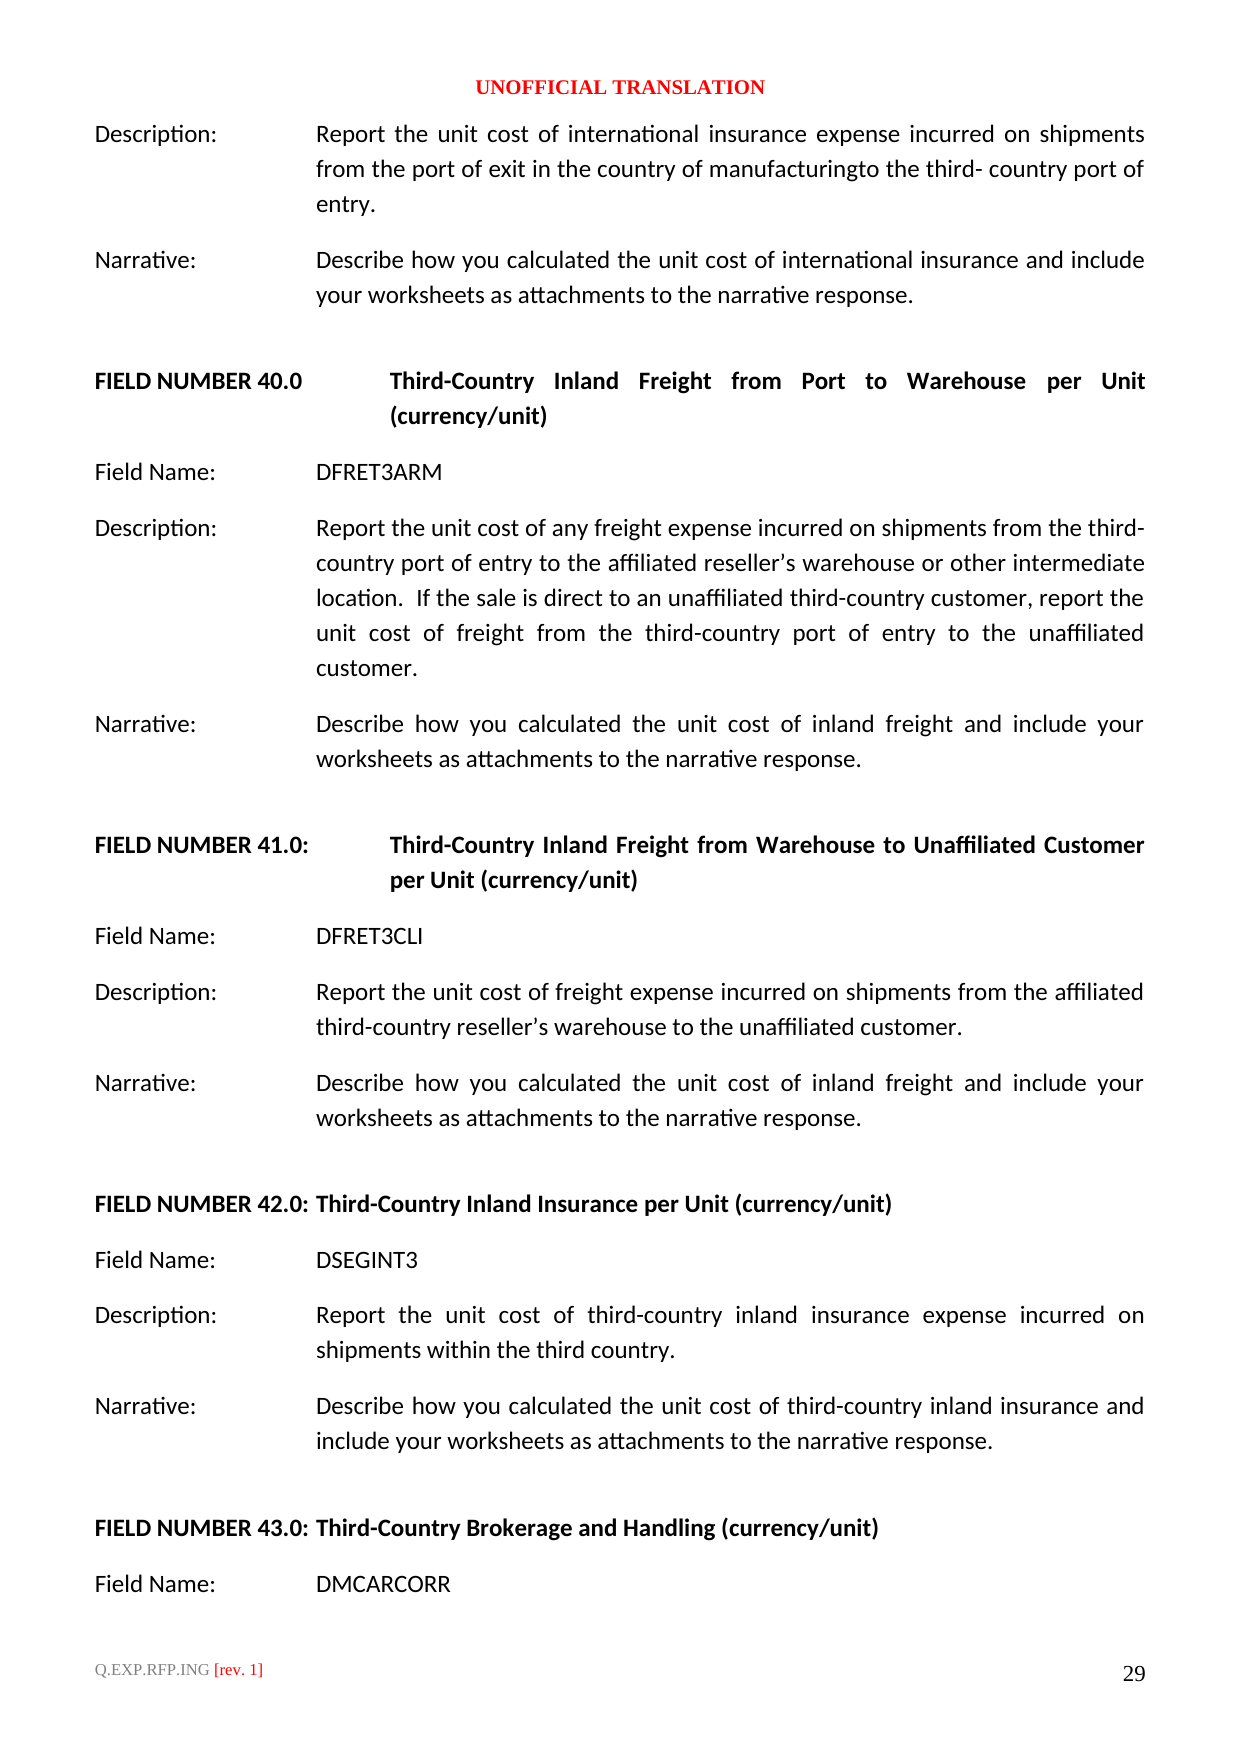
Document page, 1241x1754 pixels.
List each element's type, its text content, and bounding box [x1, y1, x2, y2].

text FIELD NUMBER 42.0: Third-Country Inland Insurance per Unit (currency/unit) [94, 1188, 1146, 1218]
text Narrative: Describe how you calculated the unit cost of international insurance and include your worksheets as attachments to the narrative response. [94, 244, 1146, 309]
text Description: Report the unit cost of international insurance expense incurred on shipments from the port of exit in the country of manufacturingto the third- country port of entry. [94, 118, 1146, 219]
text Narrative: Describe how you calculated the unit cost of inland freight and include your worksheets as attachments to the narrative response. [94, 1067, 1146, 1132]
text FIELD NUMBER 43.0: Third-Country Brokerage and Handling (currency/unit) [94, 1512, 1146, 1542]
text FIELD NUMBER 40.0 Third-Country Inland Freight from Port to Warehouse per Unit (currency/unit) [94, 365, 1146, 431]
text Description: Report the unit cost of third-country inland insurance expense incurred on shipments within the third country. [94, 1300, 1146, 1365]
text Narrative: Describe how you calculated the unit cost of third-country inland insurance and include your worksheets as attachments to the narrative response. [94, 1391, 1146, 1456]
text FIELD NUMBER 41.0: Third-Country Inland Freight from Warehouse to Unaffiliated Customer per Unit (currency/unit) [94, 829, 1146, 895]
text Field Name: DSEGINT3 [94, 1244, 1146, 1274]
text Field Name: DMCARCORR [94, 1568, 1146, 1598]
text Field Name: DFRET3ARM [94, 456, 1146, 487]
text Field Name: DFRET3CLI [94, 920, 1146, 951]
text Description: Report the unit cost of any freight expense incurred on shipments from the third-country port of entry to the affiliated reseller’s warehouse or other intermediate location. If the sale is direct to an unaffiliated third-country customer, report the unit cost of freight from the third-country port of entry to the unaffiliated customer. [94, 512, 1146, 682]
text Description: Report the unit cost of freight expense incurred on shipments from the affiliated third-country reseller’s warehouse to the unaffiliated customer. [94, 976, 1146, 1041]
text Narrative: Describe how you calculated the unit cost of inland freight and include your worksheets as attachments to the narrative response. [94, 708, 1146, 773]
